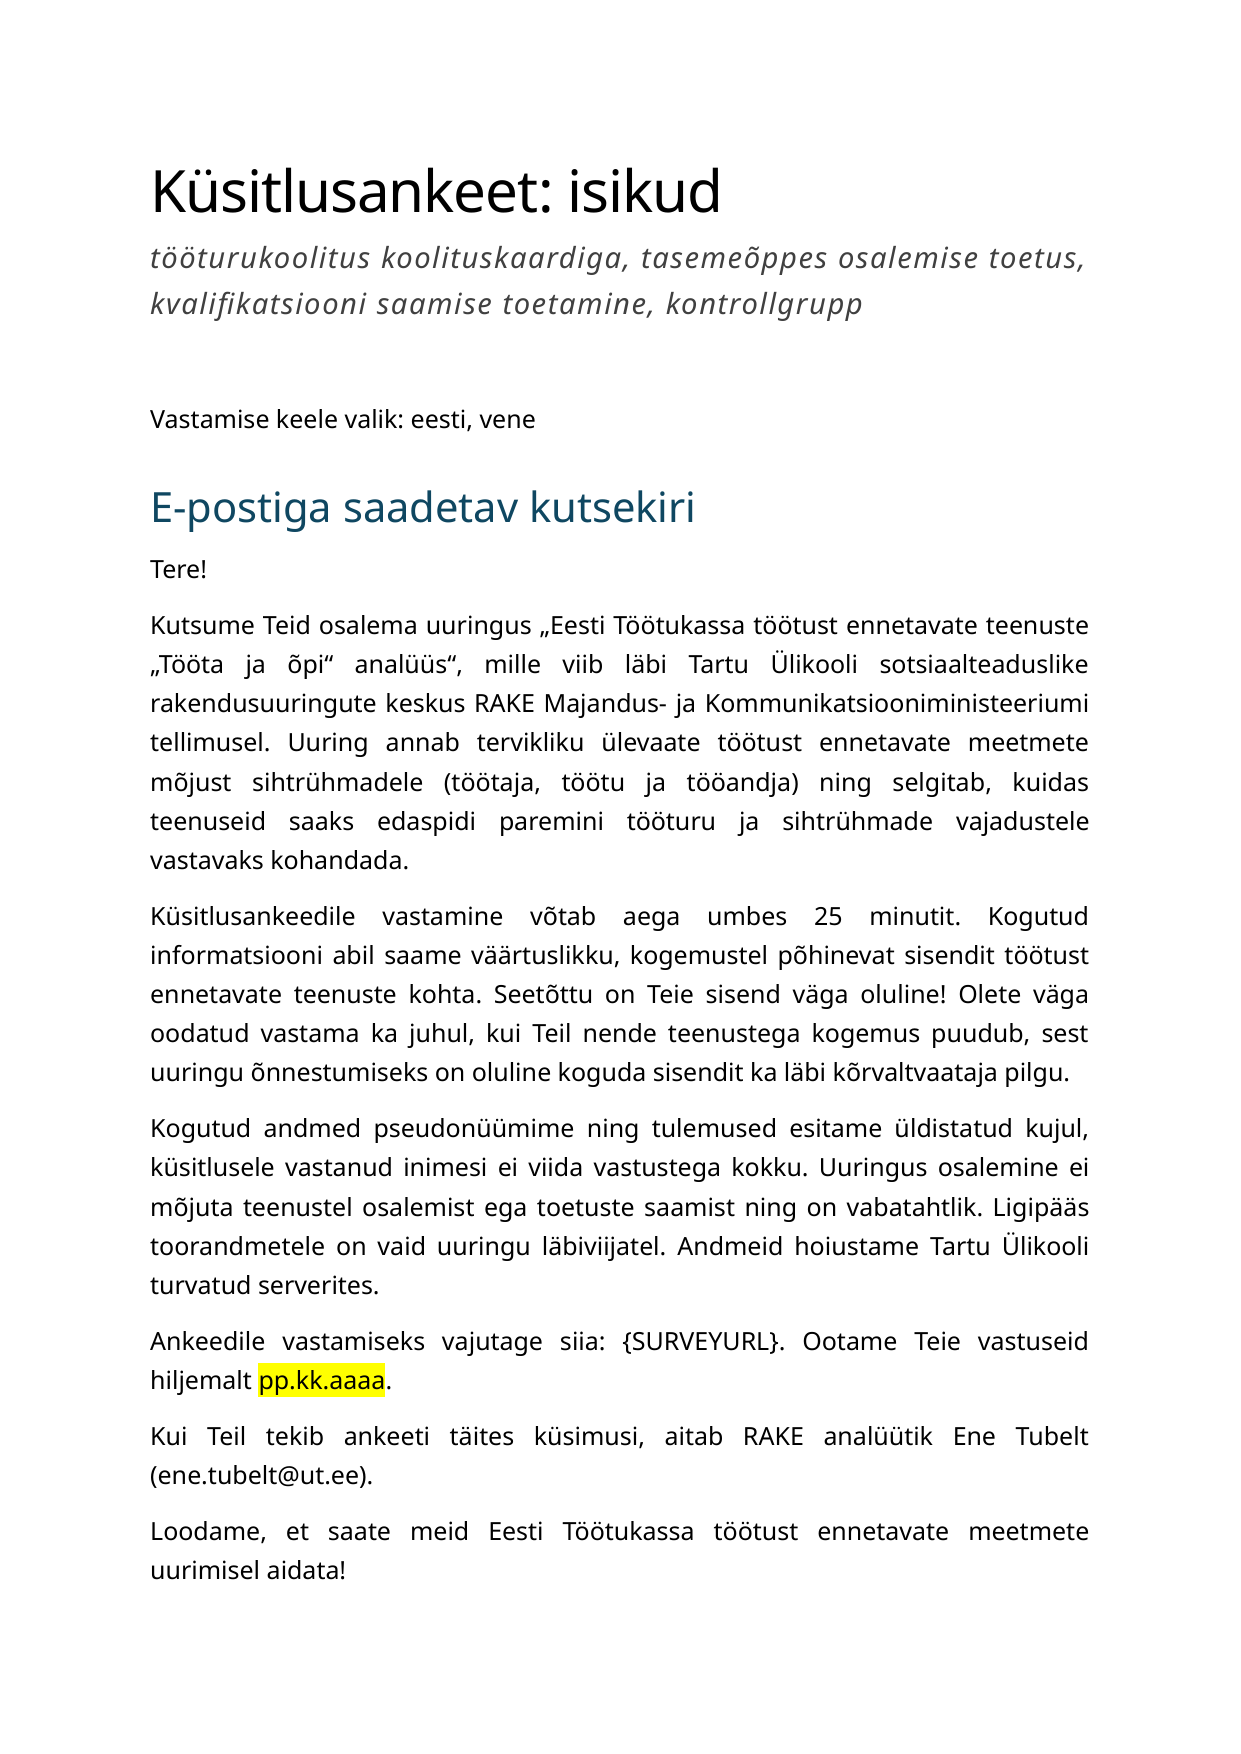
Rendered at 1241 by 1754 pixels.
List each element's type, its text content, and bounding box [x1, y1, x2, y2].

subtitle tööturukoolitus koolituskaardiga, tasemeõppes osalemise toetus, kvalifikatsiooni saamise toetamine, kontrollgrupp [150, 238, 1090, 323]
text Loodame, et saate meid Eesti Töötukassa töötust ennetavate meetmete uurimisel aidata! [150, 1513, 1090, 1587]
text Kui Teil tekib ankeeti täites küsimusi, aitab RAKE analüütik Ene Tubelt (ene.tubelt@ut.ee). [150, 1418, 1090, 1492]
text Ankeedile vastamiseks vajutage siia: {SURVEYURL}. Ootame Teie vastuseid hiljemalt pp.kk.aaaa. [150, 1323, 1090, 1397]
text Kutsume Teid osalema uuringus „Eesti Töötukassa töötust ennetavate teenuste „Tööta ja õpi“ analüüs“, mille viib läbi Tartu Ülikooli sotsiaalteaduslike rakendusuuringute keskus RAKE Majandus- ja Kommunikatsiooniministeeriumi tellimusel. Uuring annab tervikliku ülevaate töötust ennetavate meetmete mõjust sihtrühmadele (töötaja, töötu ja tööandja) ning selgitab, kuidas teenuseid saaks edaspidi paremini tööturu ja sihtrühmade vajadustele vastavaks kohandada. [150, 608, 1090, 877]
text Kogutud andmed pseudonüümime ning tulemused esitame üldistatud kujul, küsitlusele vastanud inimesi ei viida vastustega kokku. Uuringus osalemine ei mõjuta teenustel osalemist ega toetuste saamist ning on vabatahtlik. Ligipääs toorandmetele on vaid uuringu läbiviijatel. Andmeid hoiustame Tartu Ülikooli turvatud serverites. [150, 1111, 1090, 1302]
title Küsitlusankeet: isikud [150, 150, 1090, 229]
subtitle E-postiga saadetav kutsekiri [150, 478, 1090, 535]
text Küsitlusankeedile vastamine võtab aega umbes 25 minutit. Kogutud informatsiooni abil saame väärtuslikku, kogemustel põhinevat sisendit töötust ennetavate teenuste kohta. Seetõttu on Teie sisend väga oluline! Olete väga oodatud vastama ka juhul, kui Teil nende teenustega kogemus puudub, sest uuringu õnnestumiseks on oluline koguda sisendit ka läbi kõrvaltvaataja pilgu. [150, 898, 1090, 1089]
text Vastamise keele valik: eesti, vene [150, 402, 1090, 436]
text Tere! [150, 552, 1090, 586]
